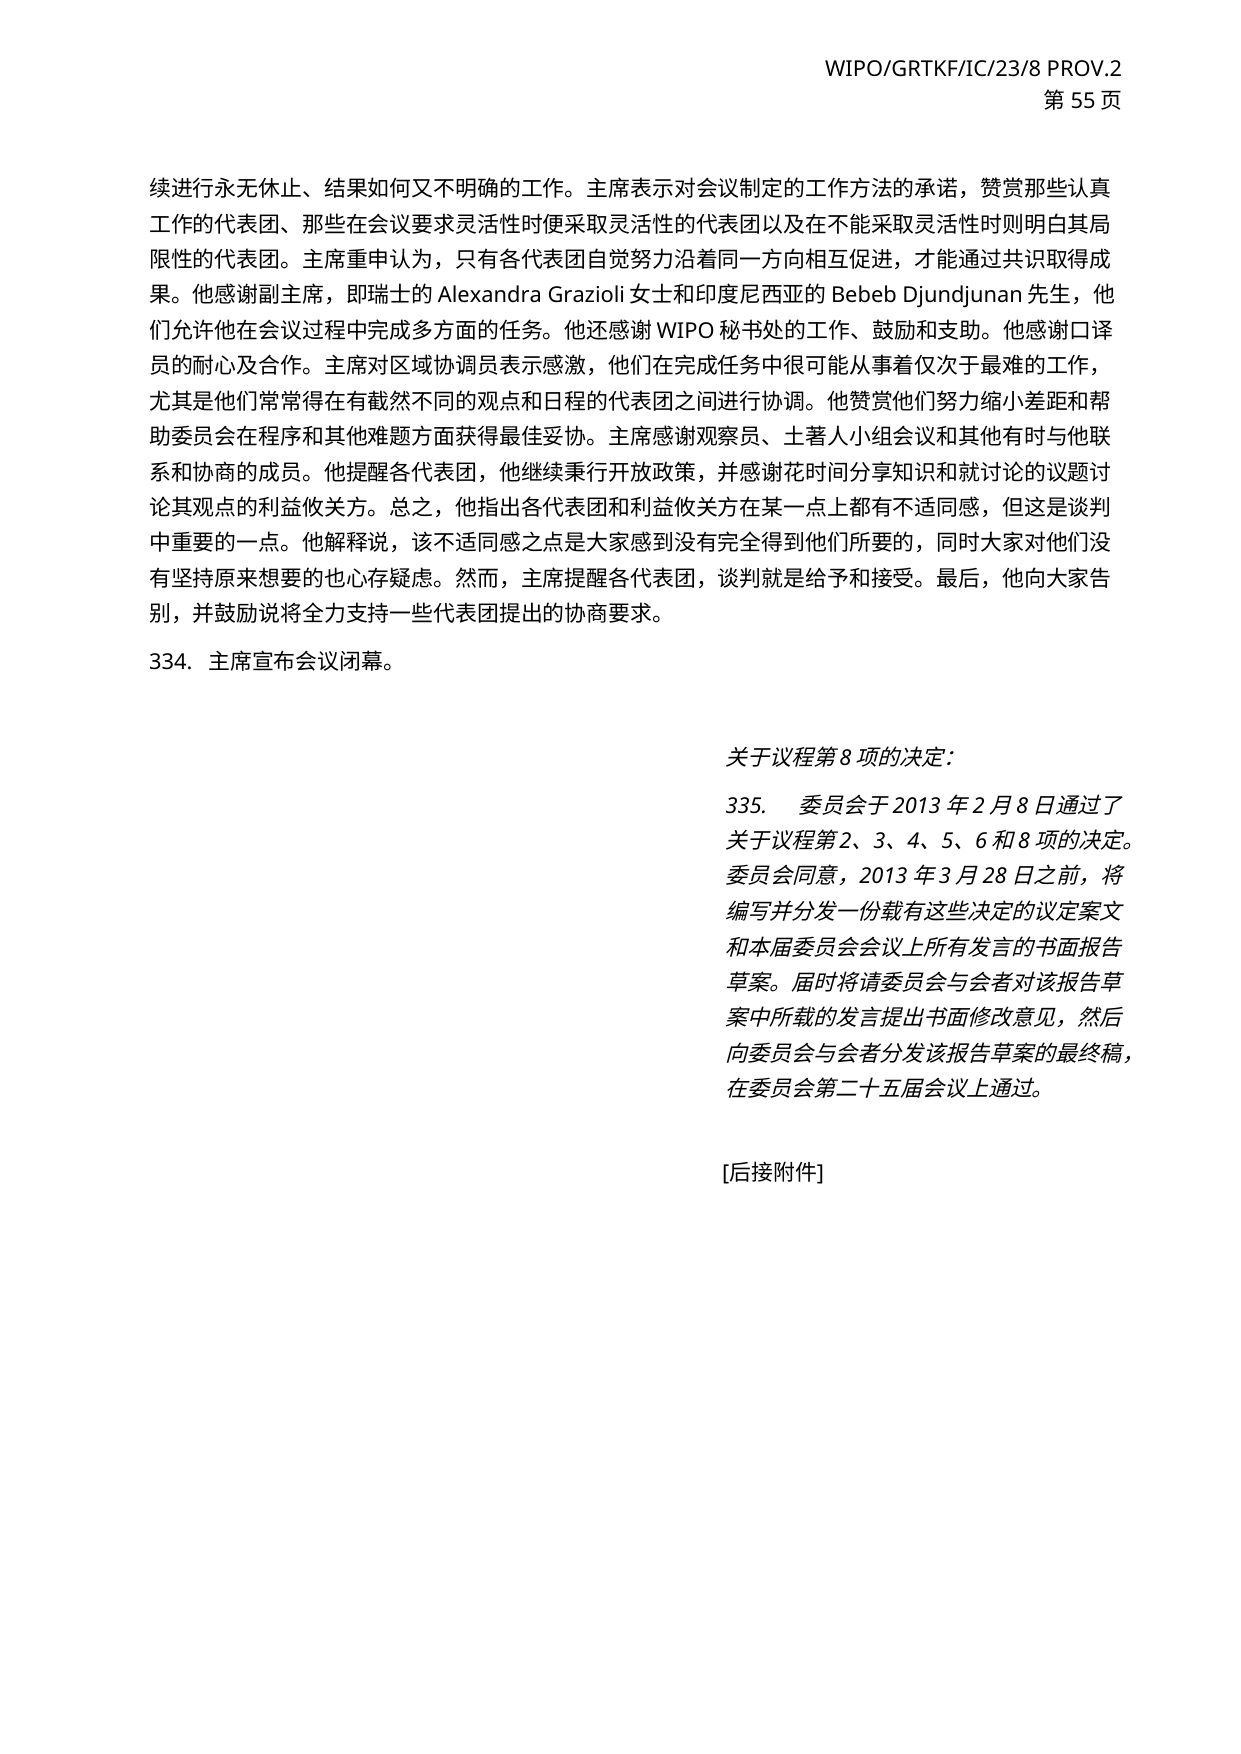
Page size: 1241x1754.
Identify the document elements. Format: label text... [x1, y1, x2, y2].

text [149, 167, 1122, 628]
text 委员会于2013年2月8日通过了关于议程第2、3、4、5、6和8项的决定。委员会同意，2013年3月28日之前，将编写并分发一份载有这些决定的议定案文和本届委员会会议上所有发言的书面报告草案。届时将请委员会与会者对该报告草案中所载的发言提出书面修改意见，然后向委员会与会者分发该报告草案的最终稿，在委员会第二十五届会议上通过。 [725, 784, 1122, 1103]
text [后接附件] [722, 1155, 1122, 1187]
text 主席宣布会议闭幕。 [149, 640, 1122, 676]
text 关于议程第8项的决定： [725, 736, 1122, 772]
